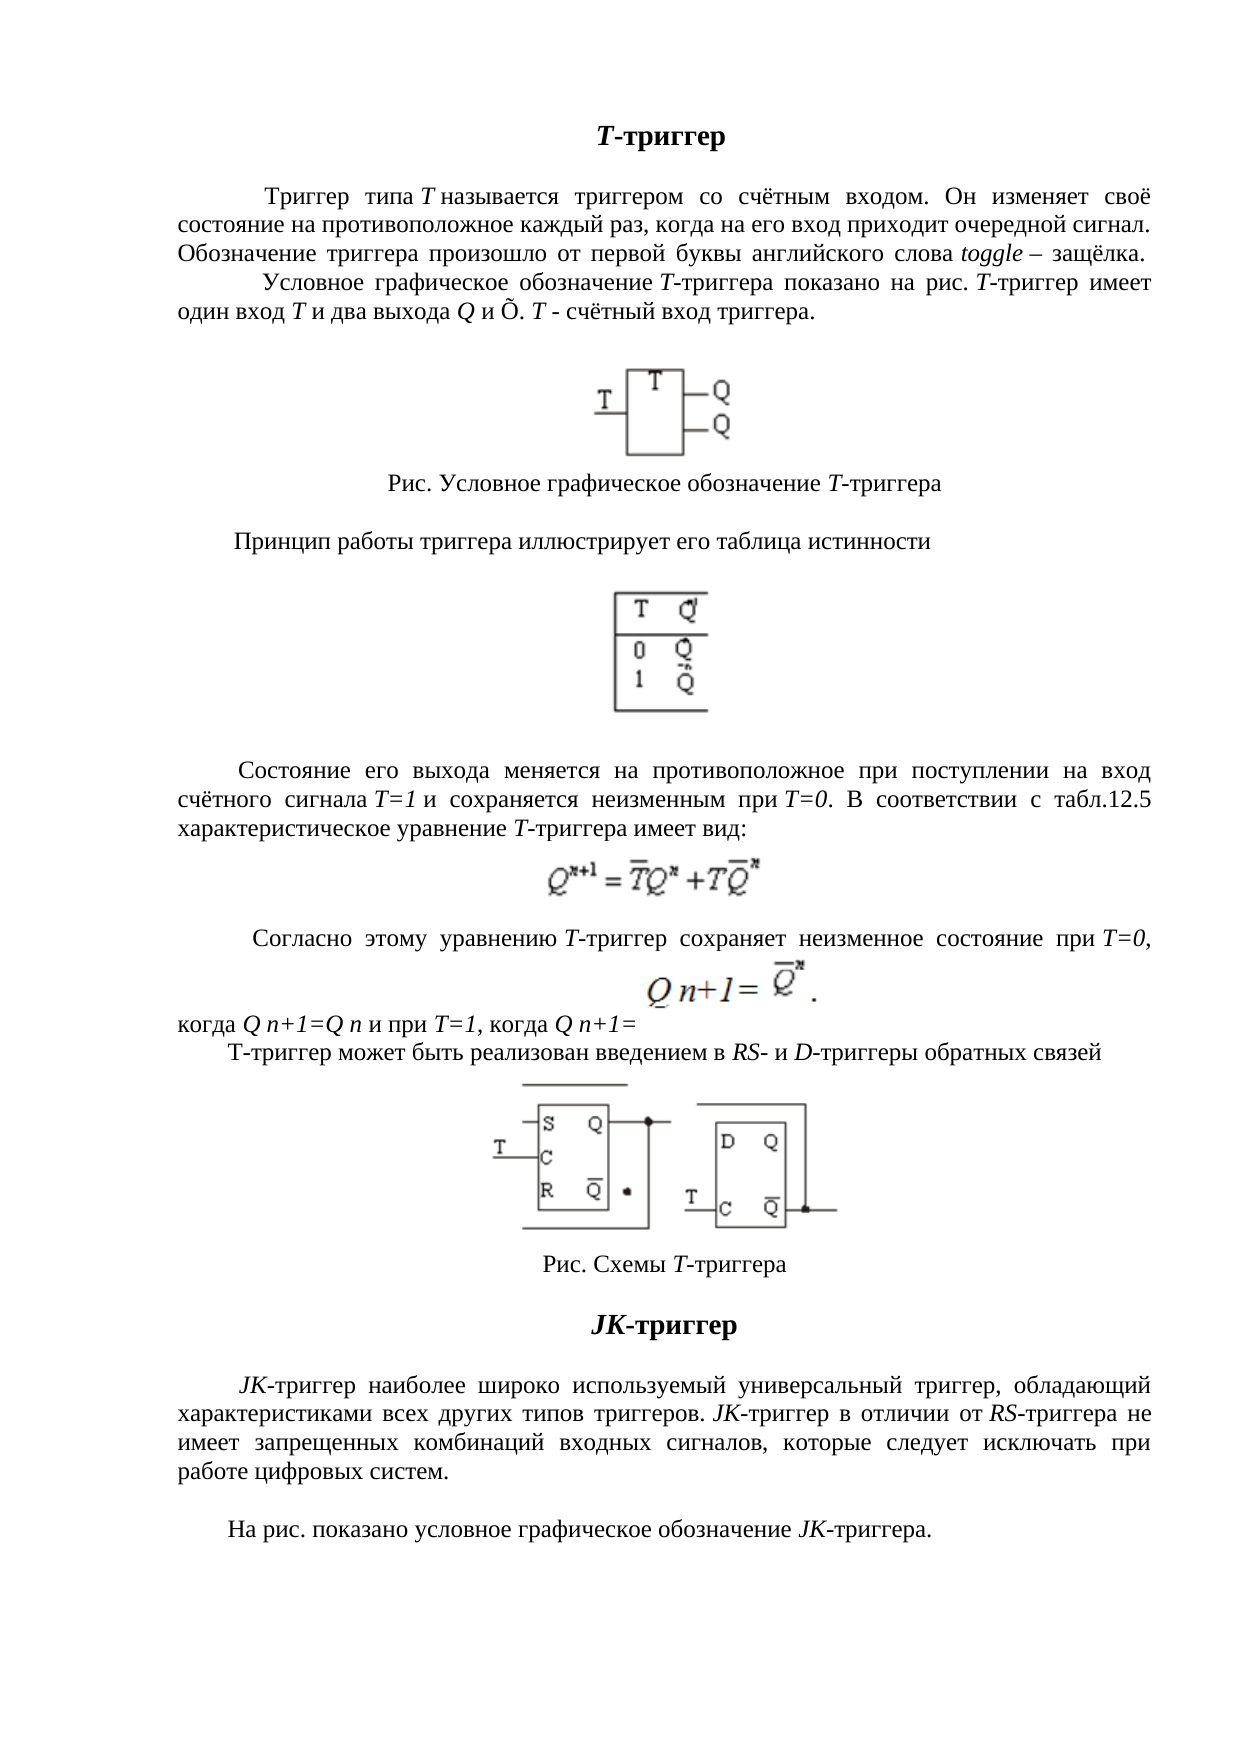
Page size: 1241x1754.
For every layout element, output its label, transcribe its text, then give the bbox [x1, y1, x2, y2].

picture [602, 583, 727, 727]
text Состояние его выхода меняется на противоположное при поступлении на вход счётного сигнала Т=1 и сохраняется неизменным при Т=0. В соответствии с табл.12.5 характеристическое уравнение Т-триггера имеет вид: [177, 756, 1152, 842]
text Рис. Схемы T-триггера [177, 1249, 1152, 1278]
picture [539, 841, 790, 924]
text Рис. Условное графическое обозначение T-триггера [177, 468, 1152, 497]
text На рис. показано условное графическое обозначение JK-триггера. [177, 1514, 1152, 1543]
picture [643, 951, 832, 1032]
picture [467, 1066, 862, 1249]
text Согласно этому уравнению Т-триггер сохраняет неизменное состояние при Т=0, когда Q n+1=Q n и при Т=1, когда Q n+1= [177, 923, 1152, 1037]
text Принцип работы триггера иллюстрирует его таблица истинности [177, 526, 1152, 555]
text Т-триггер может быть реализован введением в RS- и D-триггеры обратных связей [177, 1037, 1152, 1066]
picture [585, 353, 744, 469]
text Т-триггер [177, 118, 1152, 152]
text Триггер типа Т называется триггером со счётным входом. Он изменяет своё состояние на противоположное каждый раз, когда на его вход приходит очередной сигнал. Обозначение триггера произошло от первой буквы английского слова toggle – защёлка. Условное графическое обозначение Т-триггера показано на рис. Т-триггер имеет один вход Т и два выхода Q и Õ. T - счётный вход триггера. [177, 181, 1152, 324]
text JK-триггер наиболее широко используемый универсальный триггер, обладающий характеристиками всех других типов триггеров. JK-триггер в отличии от RS-триггера не имеет запрещенных комбинаций входных сигналов, которые следует исключать при работе цифровых систем. [177, 1370, 1152, 1485]
text JK-триггер [177, 1307, 1152, 1341]
